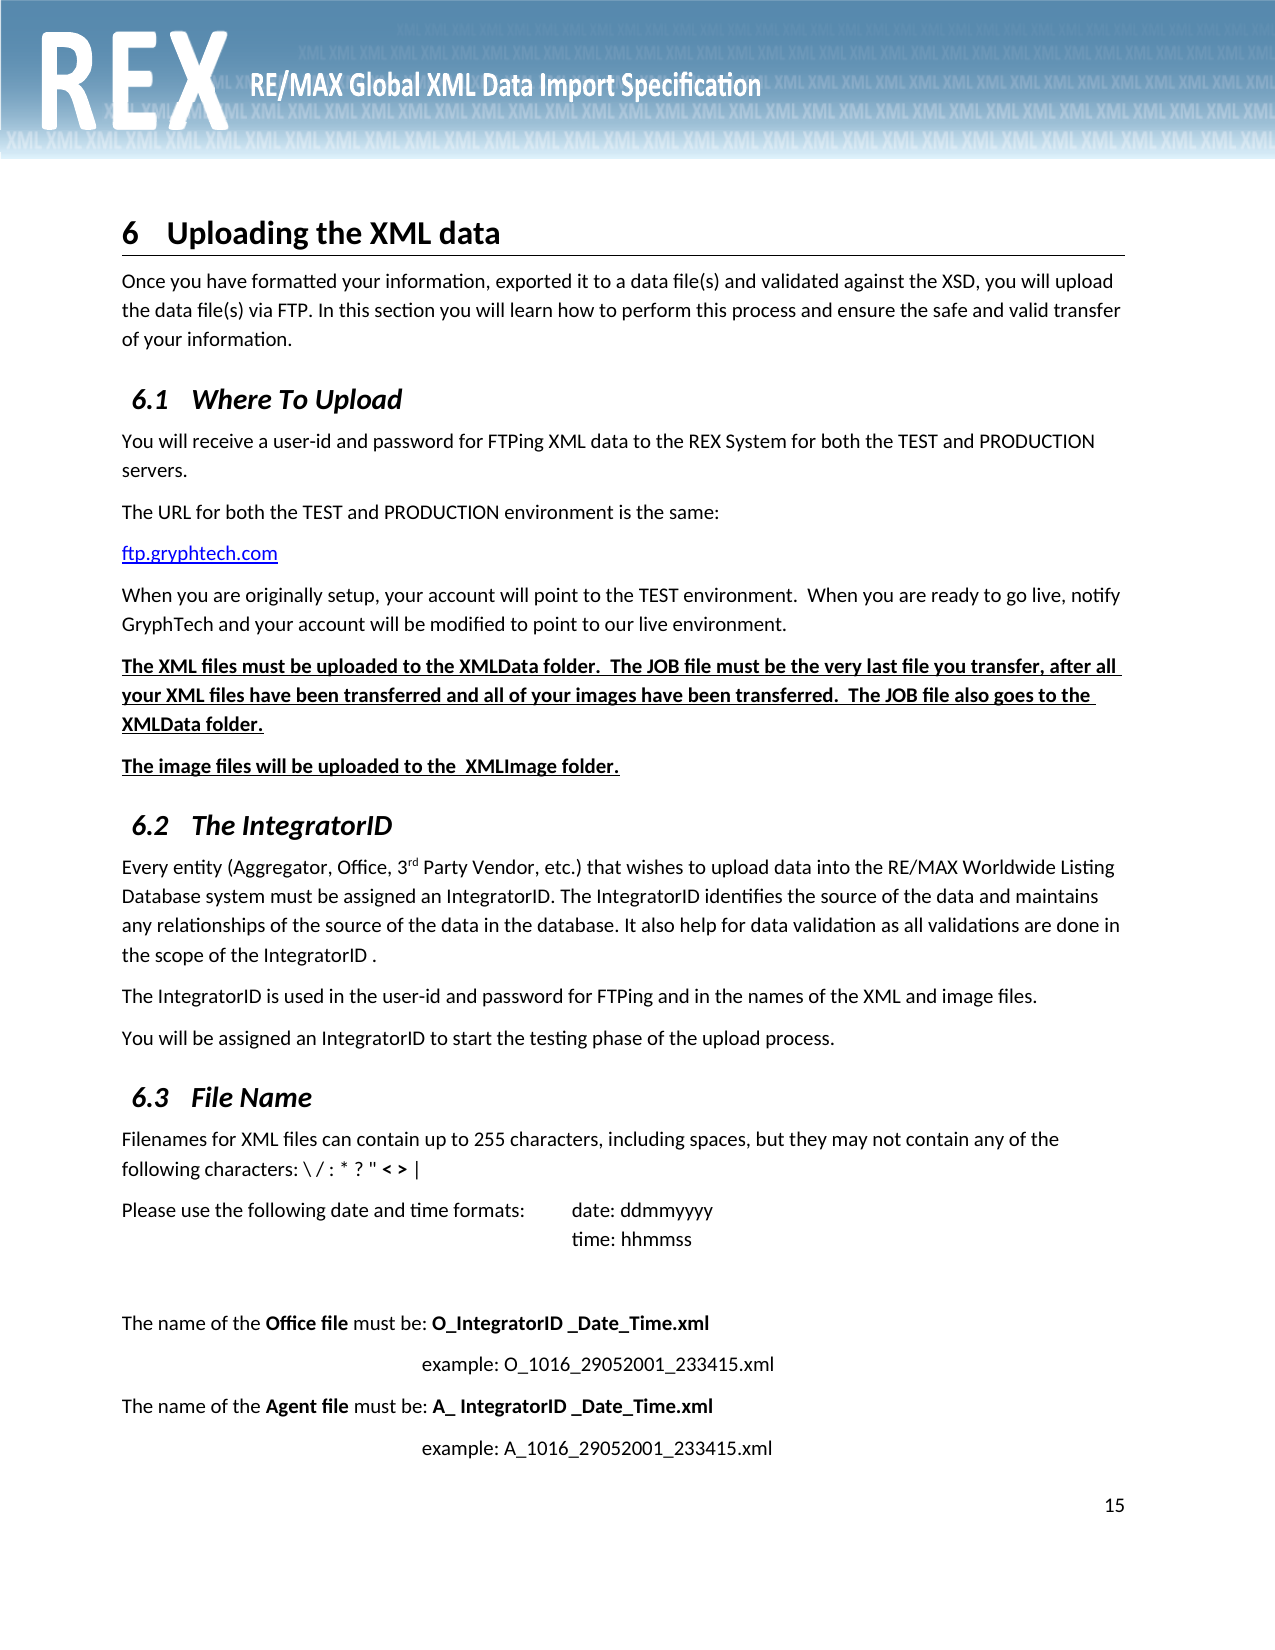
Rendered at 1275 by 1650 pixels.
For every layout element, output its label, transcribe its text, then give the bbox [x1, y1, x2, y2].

text You will be assigned an IntegratorID to start the testing phase of the upload process. [122, 1025, 1125, 1051]
subtitle Where To Upload [131, 381, 1125, 416]
text Once you have formatted your information, exported it to a data file(s) and validated against the XSD, you will upload the data file(s) via FTP. In this section you will learn how to perform this process and ensure the safe and valid transfer of your information. [122, 268, 1125, 352]
text The image files will be uploaded to the XMLImage folder. [122, 753, 1125, 778]
text The XML files must be uploaded to the XMLData folder. The JOB file must be the very last file you transfer, after all your XML files have been transferred and all of your images have been transferred. The JOB file also goes to the XMLData folder. [122, 653, 1125, 737]
text ftp.gryphtech.com [122, 541, 1125, 566]
text The name of the Office file must be: O_IntegratorID _Date_Time.xml [122, 1310, 1125, 1335]
text The IntegratorID is used in the user-id and password for FTPing and in the names of the XML and image files. [122, 983, 1125, 1009]
text The URL for both the TEST and PRODUCTION environment is the same: [122, 499, 1125, 524]
text Every entity (Aggregator, Office, 3rd Party Vendor, etc.) that wishes to upload data into the RE/MAX Worldwide Listing Database system must be assigned an IntegratorID. The IntegratorID identifies the source of the data and maintains any relationships of the source of the data in the database. It also help for data validation as all validations are done in the scope of the IntegratorID . [122, 854, 1125, 967]
text example: O_1016_29052001_233415.xml [122, 1352, 1125, 1377]
text The name of the Agent file must be: A_ IntegratorID _Date_Time.xml [122, 1393, 1125, 1419]
text Please use the following date and time formats: date: ddmmyyyy time: hhmmss [122, 1197, 1125, 1252]
subtitle File Name [131, 1079, 1125, 1115]
subtitle Uploading the XML data [122, 212, 1125, 255]
text example: A_1016_29052001_233415.xml [122, 1435, 1125, 1460]
text Filenames for XML files can contain up to 255 characters, including spaces, but they may not contain any of the following characters: \ / : * ? " < > | [122, 1127, 1125, 1181]
text You will receive a user-id and password for FTPing XML data to the REX System for both the TEST and PRODUCTION servers. [122, 428, 1125, 483]
text When you are originally setup, your account will point to the TEST environment. When you are ready to go live, notify GryphTech and your account will be modified to point to our live environment. [122, 582, 1125, 637]
subtitle The IntegratorID [131, 807, 1125, 843]
